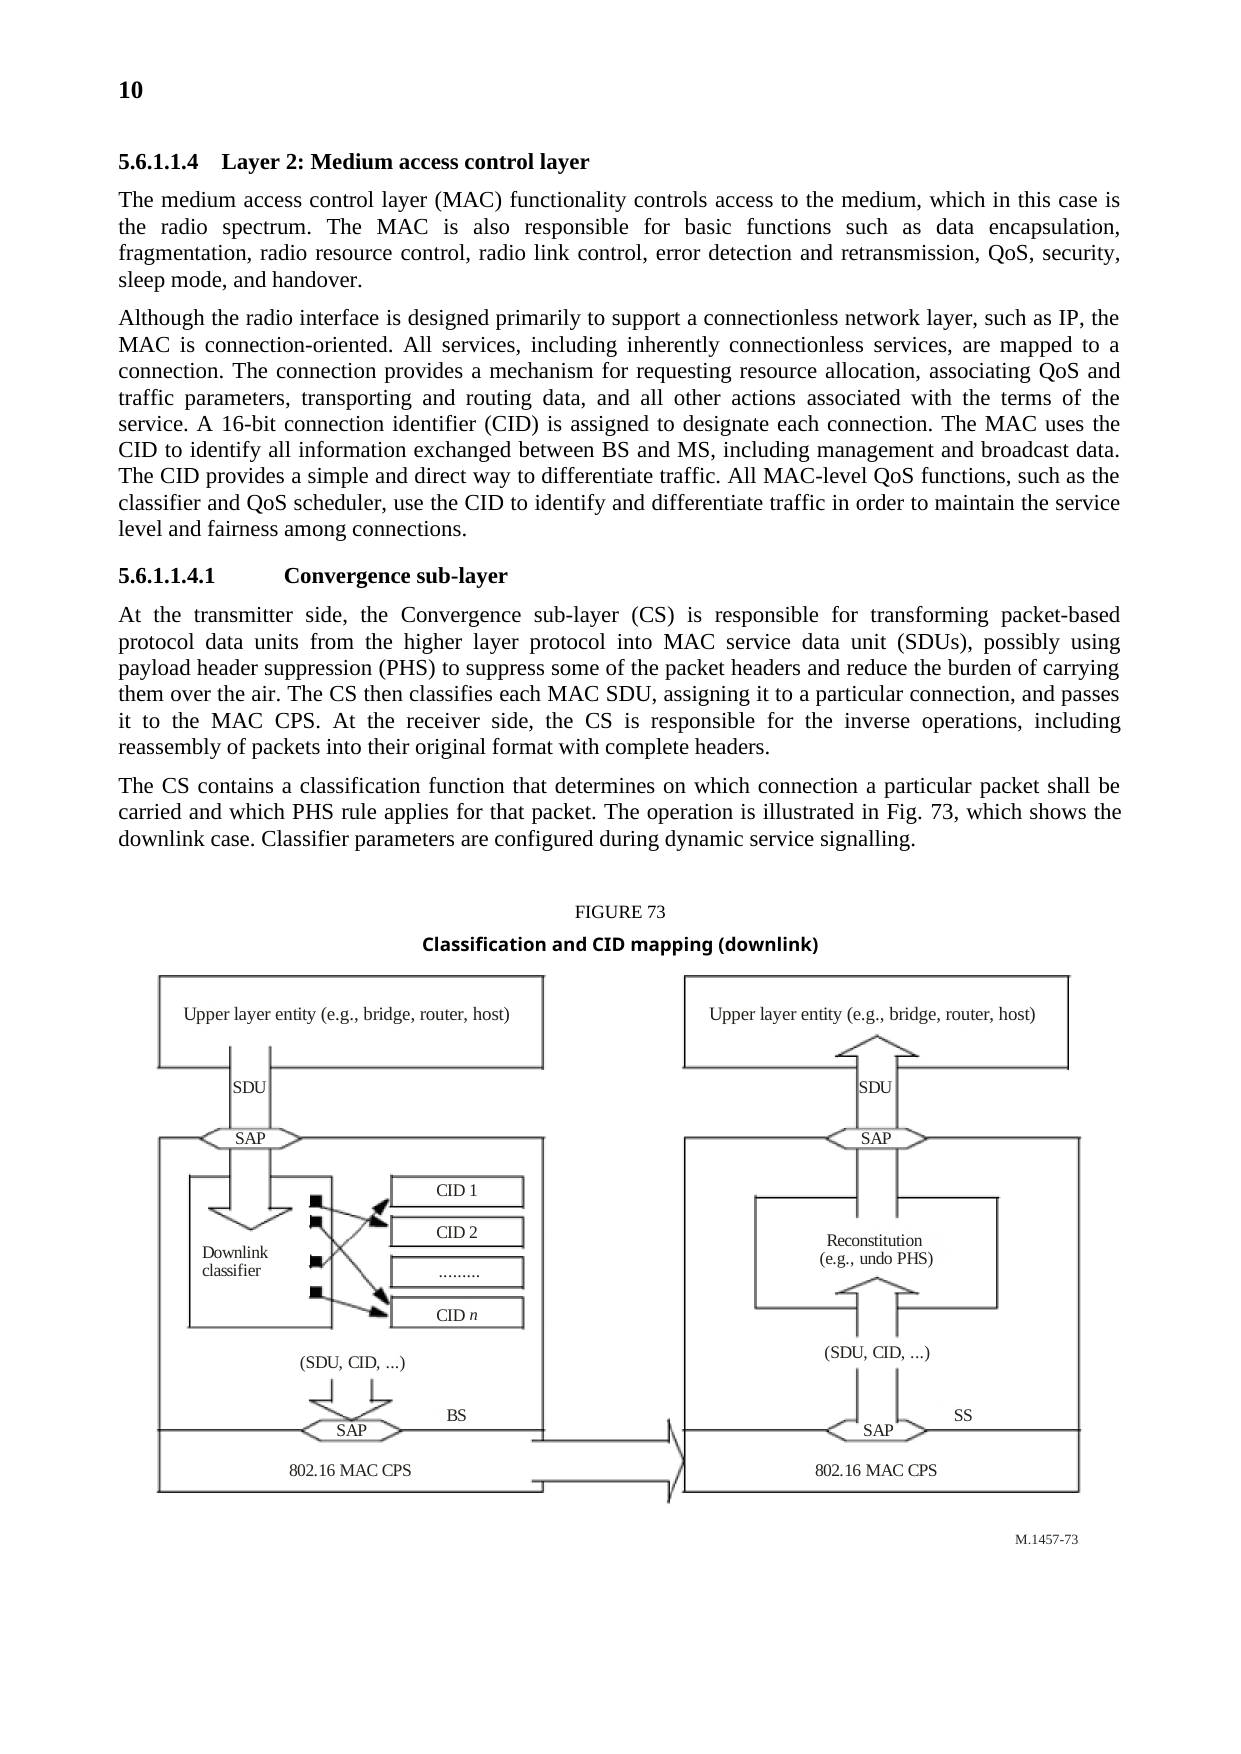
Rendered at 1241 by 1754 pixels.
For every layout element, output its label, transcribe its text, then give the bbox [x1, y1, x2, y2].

title Classification and CID mapping (downlink) [118, 931, 1122, 956]
text The CS contains a classification function that determines on which connection a particular packet shall be carried and which PHS rule applies for that packet. The operation is illustrated in Fig. 73, which shows the downlink case. Classifier parameters are configured during dynamic service signalling. [118, 772, 1122, 851]
text Although the radio interface is designed primarily to support a connectionless network layer, such as IP, the MAC is connection-oriented. All services, including inherently connectionless services, are mapped to a connection. The connection provides a mechanism for requesting resource allocation, associating QoS and traffic parameters, transporting and routing data, and all other actions associated with the terms of the service. A 16-bit connection identifier (CID) is assigned to designate each connection. The MAC uses the CID to identify all information exchanged between BS and MS, including management and broadcast data. The CID provides a simple and direct way to differentiate traffic. All MAC-level QoS functions, such as the classifier and QoS scheduler, use the CID to identify and differentiate traffic in order to maintain the service level and fairness among connections. [118, 304, 1122, 542]
text FIGURE 73 [118, 901, 1122, 923]
subtitle 5.6.1.1.4.1 Convergence sub-layer [118, 562, 1122, 589]
subtitle 5.6.1.1.4 Layer 2: Medium access control layer [118, 148, 1122, 174]
text At the transmitter side, the Convergence sub-layer (CS) is responsible for transforming packet-based protocol data units from the higher layer protocol into MAC service data unit (SDUs), possibly using payload header suppression (PHS) to suppress some of the packet headers and reduce the burden of carrying them over the air. The CS then classifies each MAC SDU, assigning it to a particular connection, and passes it to the MAC CPS. At the receiver side, the CS is responsible for the inverse operations, including reassembly of packets into their original format with complete headers. [118, 601, 1122, 759]
text The medium access control layer (MAC) functionality controls access to the medium, which in this case is the radio spectrum. The MAC is also responsible for basic functions such as data encapsulation, fragmentation, radio resource control, radio link control, error detection and retransmission, QoS, security, sleep mode, and handover. [118, 187, 1122, 292]
